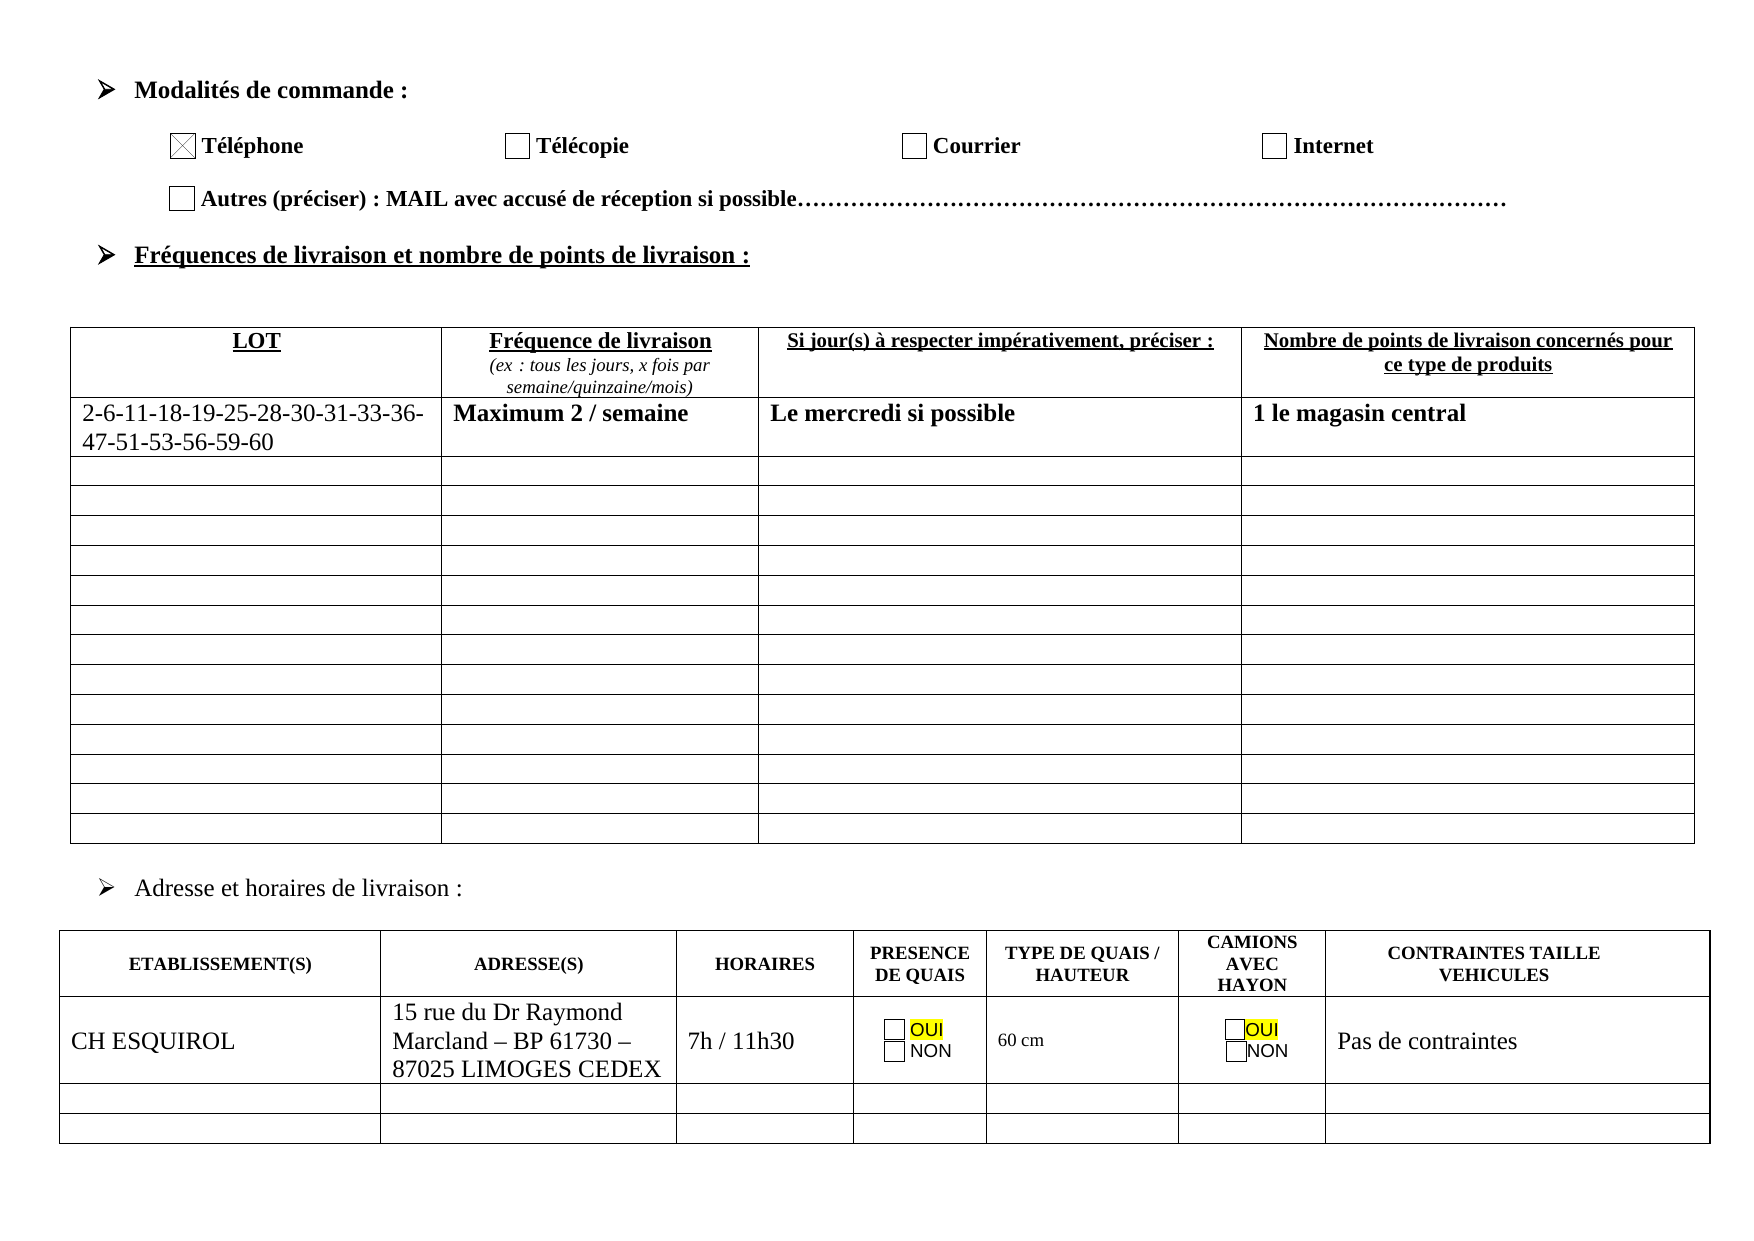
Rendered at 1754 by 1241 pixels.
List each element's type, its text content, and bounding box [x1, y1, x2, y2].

table_cell [1242, 635, 1694, 664]
table_cell [759, 516, 1241, 545]
table_cell [71, 516, 441, 545]
table_cell [1242, 755, 1694, 783]
table_cell [759, 784, 1241, 813]
table_header ETABLISSEMENT(S) [60, 931, 380, 996]
table_cell 60 cm [987, 997, 1178, 1083]
table_cell [71, 665, 441, 694]
table_header Si jour(s) à respecter impérativement, préciser : [759, 328, 1241, 397]
table_cell [442, 576, 758, 604]
table_cell [1242, 695, 1694, 724]
table_cell 1 le magasin central [1242, 398, 1694, 456]
table_cell [442, 546, 758, 575]
table_cell [759, 457, 1241, 485]
table_cell [71, 457, 441, 485]
table_cell [759, 695, 1241, 724]
table_cell [677, 1084, 853, 1113]
table_header CAMIONS AVEC HAYON [1179, 931, 1325, 996]
table_cell [71, 546, 441, 575]
table_cell [442, 516, 758, 545]
list Modalités de commande : [97, 75, 1695, 104]
table_cell [1179, 1114, 1325, 1143]
table_cell Pas de contraintes [1326, 997, 1709, 1083]
table_cell [442, 725, 758, 753]
table_cell [854, 1084, 986, 1113]
table_cell [381, 1114, 676, 1143]
table_header Nombre de points de livraison concernés pour ce type de produits [1242, 328, 1694, 397]
table_cell [442, 486, 758, 515]
table_cell [71, 784, 441, 813]
table_cell [759, 635, 1241, 664]
table_header ADRESSE(S) [381, 931, 676, 996]
table_cell CH ESQUIROL [60, 997, 380, 1083]
text Téléphone Télécopie Courrier Internet [59, 132, 1695, 159]
table_cell [759, 755, 1241, 783]
table_cell Maximum 2 / semaine [442, 398, 758, 456]
table_cell [987, 1084, 1178, 1113]
table_cell [442, 606, 758, 634]
table_header LOT [71, 328, 441, 397]
table_cell 2-6-11-18-19-25-28-30-31-33-36-47-51-53-56-59-60 [71, 398, 441, 456]
table_cell [442, 784, 758, 813]
table_cell [442, 814, 758, 843]
table_header CONTRAINTES TAILLE VEHICULES [1326, 931, 1709, 996]
table_cell [1242, 725, 1694, 753]
table_cell [60, 1114, 380, 1143]
table_cell [60, 1084, 380, 1113]
table_header PRESENCE DE QUAIS [854, 931, 986, 996]
table_cell [759, 576, 1241, 604]
table_cell [71, 635, 441, 664]
table_cell [381, 1084, 676, 1113]
table_cell [71, 725, 441, 753]
table_cell [1242, 546, 1694, 575]
table_cell [1326, 1114, 1709, 1143]
table_cell [1242, 814, 1694, 843]
table_cell [1242, 784, 1694, 813]
table_cell [759, 546, 1241, 575]
table_header TYPE DE QUAIS / HAUTEUR [987, 931, 1178, 996]
table_cell 15 rue du Dr Raymond Marcland – BP 61730 – 87025 LIMOGES CEDEX [381, 997, 676, 1083]
table_cell [1242, 516, 1694, 545]
table_cell OUI NON [1179, 997, 1325, 1083]
table_cell 7h / 11h30 [677, 997, 853, 1083]
table_cell [854, 1114, 986, 1143]
table_cell [442, 665, 758, 694]
table_cell [1242, 606, 1694, 634]
table_cell [1242, 665, 1694, 694]
table_cell Le mercredi si possible [759, 398, 1241, 456]
table_cell [759, 725, 1241, 753]
table_cell [71, 486, 441, 515]
table_cell [759, 486, 1241, 515]
table_cell OUI NON [854, 997, 986, 1083]
table_cell [442, 695, 758, 724]
table_cell [71, 755, 441, 783]
table_cell [71, 695, 441, 724]
table_cell [1179, 1084, 1325, 1113]
table_cell [677, 1114, 853, 1143]
text Autres (préciser) : MAIL avec accusé de réception si possible………………………………………………………………………………… [134, 185, 1695, 212]
table_cell [1242, 457, 1694, 485]
table_cell [442, 457, 758, 485]
table_cell [1326, 1084, 1709, 1113]
list Adresse et horaires de livraison : [97, 873, 1695, 901]
table_header HORAIRES [677, 931, 853, 996]
table_cell [71, 576, 441, 604]
table_cell [442, 755, 758, 783]
table_cell [1242, 576, 1694, 604]
table_cell [442, 635, 758, 664]
table_cell [987, 1114, 1178, 1143]
table_cell [759, 814, 1241, 843]
list Fréquences de livraison et nombre de points de livraison : [97, 240, 1695, 269]
table_header Fréquence de livraison (ex : tous les jours, x fois par semaine/quinzaine/mois) [442, 328, 758, 397]
table_cell [759, 606, 1241, 634]
table_cell [1242, 486, 1694, 515]
table_cell [759, 665, 1241, 694]
table_cell [71, 606, 441, 634]
table_cell [71, 814, 441, 843]
